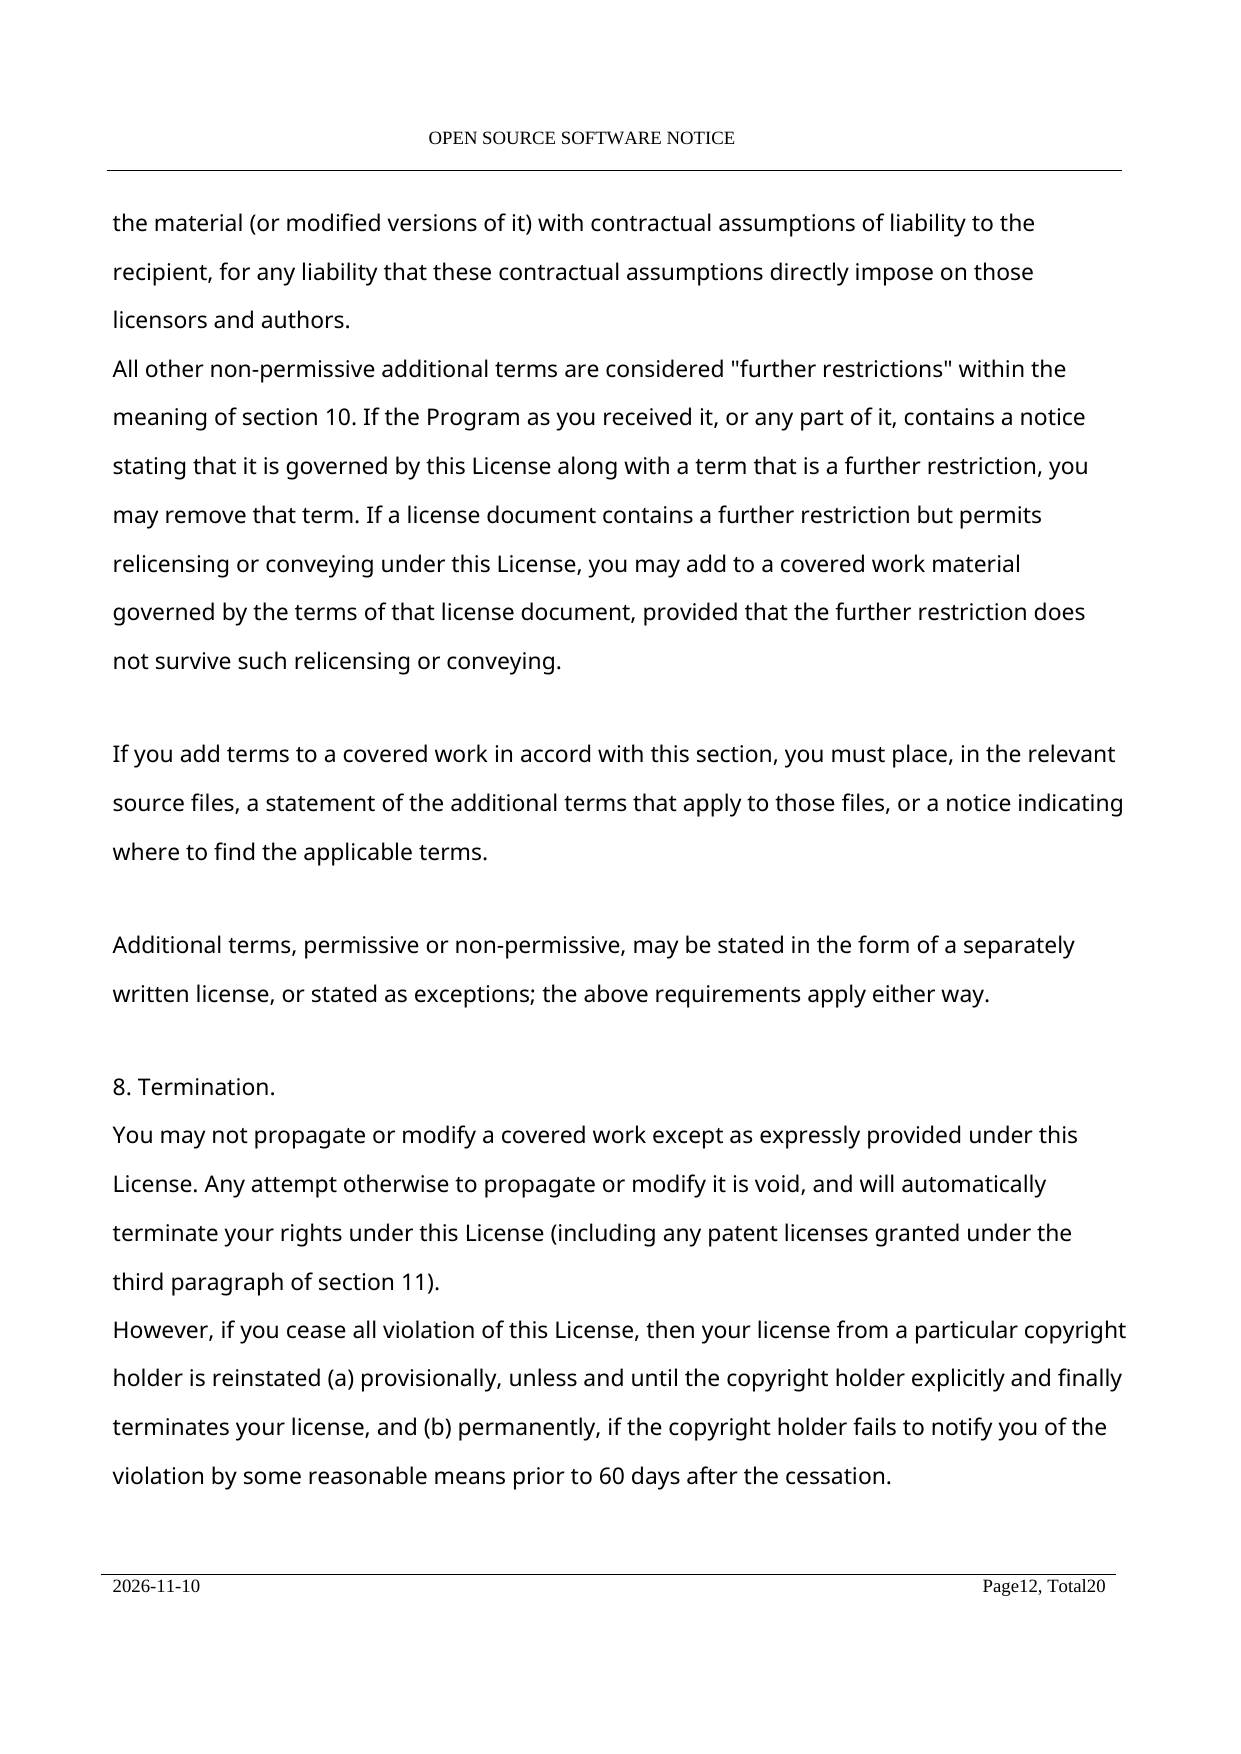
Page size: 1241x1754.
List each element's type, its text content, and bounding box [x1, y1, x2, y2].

text 8. Termination. [112, 1070, 1128, 1103]
text If you add terms to a covered work in accord with this section, you must place, in the relevant source files, a statement of the additional terms that apply to those files, or a notice indicating where to find the applicable terms. [112, 738, 1128, 868]
text However, if you cease all violation of this License, then your license from a particular copyright holder is reinstated (a) provisionally, unless and until the copyright holder explicitly and finally terminates your license, and (b) permanently, if the copyright holder fails to notify you of the violation by some reasonable means prior to 60 days after the cessation. [112, 1313, 1128, 1492]
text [112, 206, 1128, 336]
text Additional terms, permissive or non-permissive, may be stated in the form of a separately written license, or stated as exceptions; the above requirements apply either way. [112, 928, 1128, 1010]
text You may not propagate or modify a covered work except as expressly provided under this License. Any attempt otherwise to propagate or modify it is void, and will automatically terminate your rights under this License (including any patent licenses granted under the third paragraph of section 11). [112, 1118, 1128, 1297]
text All other non-permissive additional terms are considered "further restrictions" within the meaning of section 10. If the Program as you received it, or any part of it, contains a notice stating that it is governed by this License along with a term that is a further restriction, you may remove that term. If a license document contains a further restriction but permits relicensing or conveying under this License, you may add to a covered work material governed by the terms of that license document, provided that the further restriction does not survive such relicensing or conveying. [112, 352, 1128, 677]
